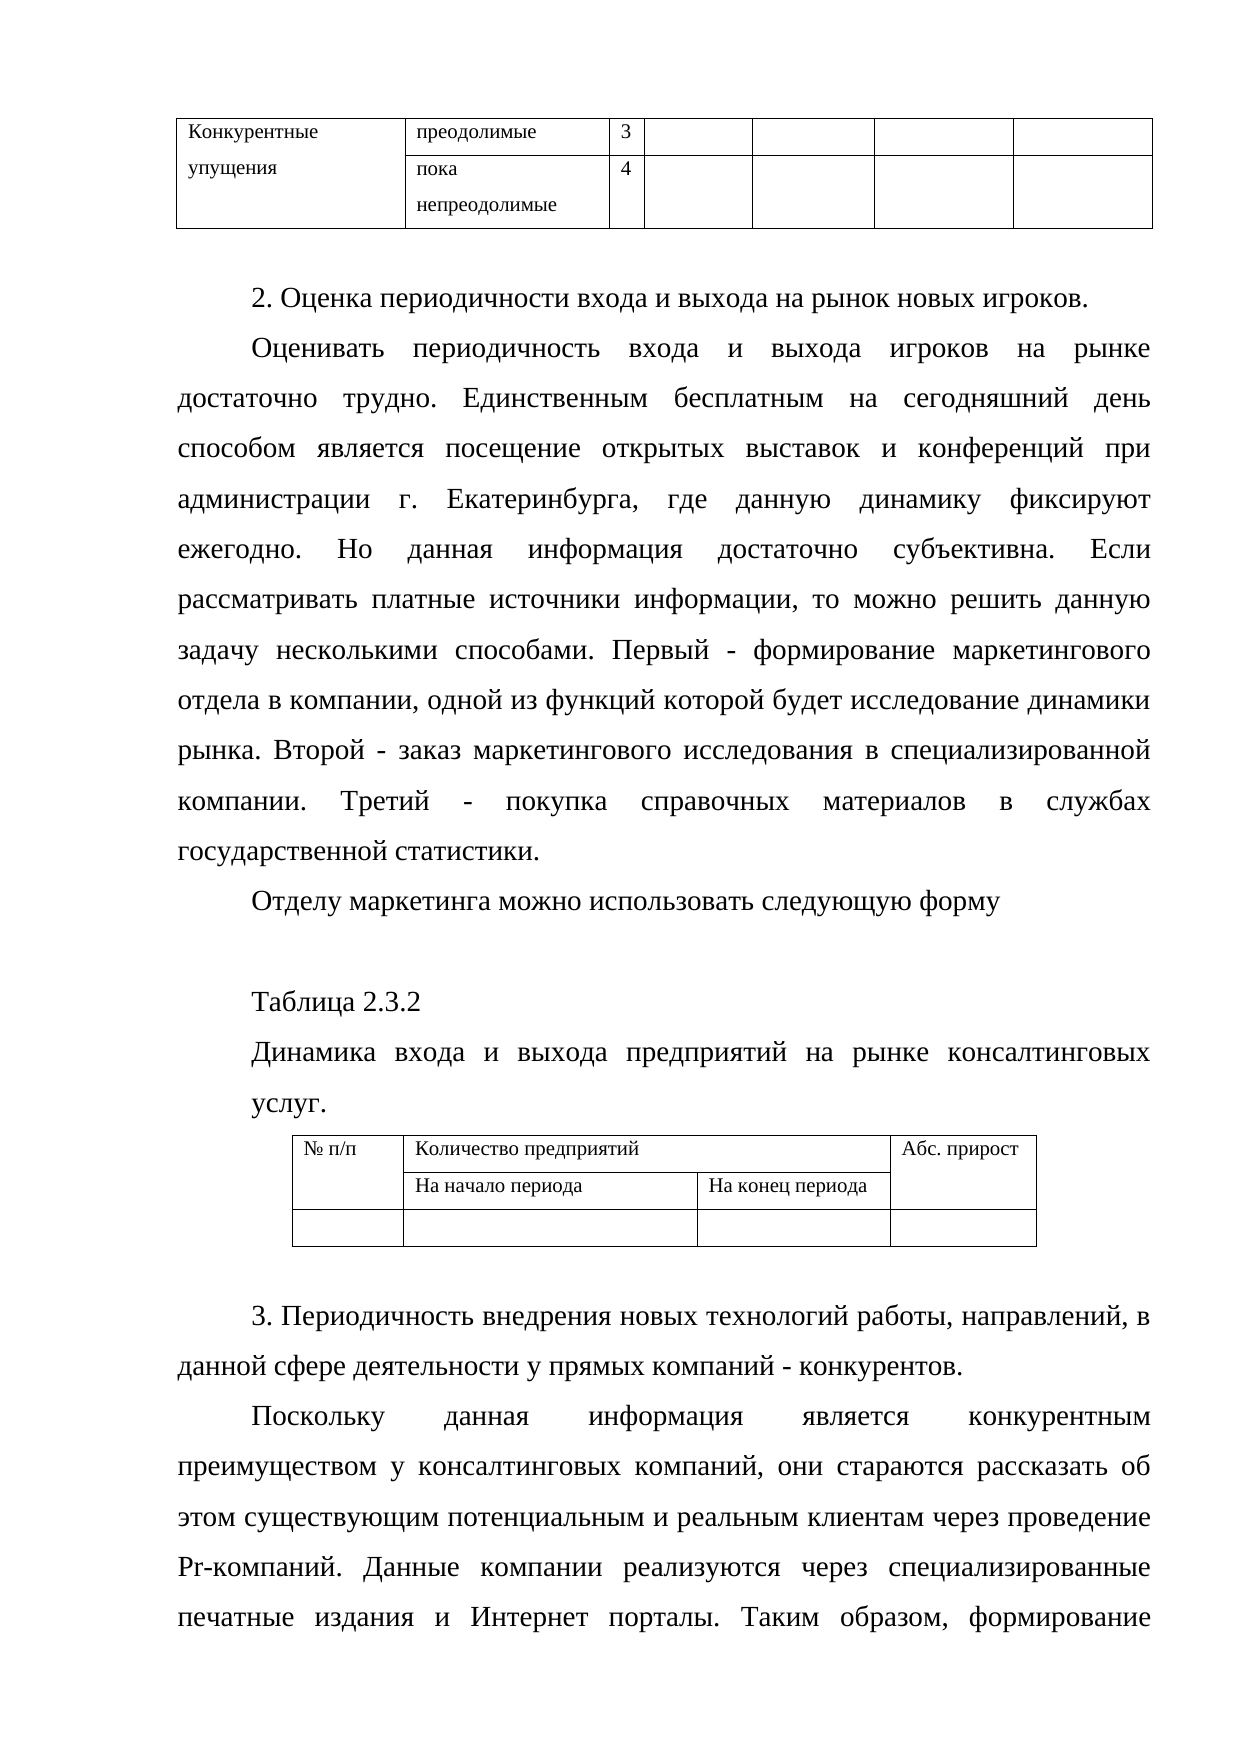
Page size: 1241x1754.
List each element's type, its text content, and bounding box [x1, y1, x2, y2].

text Динамика входа и выхода предприятий на рынке консалтинговых услуг. [251, 1034, 1152, 1118]
table_cell На начало периода [404, 1173, 697, 1209]
table_cell [293, 1210, 403, 1246]
text 3. Периодичность внедрения новых технологий работы, направлений, в данной сфере деятельности у прямых компаний - конкурентов. [177, 1298, 1152, 1381]
table_cell 4 [610, 156, 644, 228]
table_cell [875, 156, 1013, 228]
text Таблица 2.3.2 [177, 984, 1152, 1018]
table_header № п/п [293, 1136, 403, 1209]
table_cell [404, 1210, 697, 1246]
text 2. Оценка периодичности входа и выхода на рынок новых игроков. [177, 280, 1152, 313]
table_cell [1014, 156, 1152, 228]
table_cell преодолимые [406, 119, 609, 155]
table_cell На конец периода [698, 1173, 890, 1209]
table_cell [891, 1210, 1036, 1246]
table_cell [698, 1210, 890, 1246]
table_cell [875, 119, 1013, 155]
table_cell Конкурентные упущения [177, 119, 405, 228]
table_header Количество предприятий [404, 1136, 890, 1172]
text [177, 1398, 1152, 1633]
table_cell [753, 119, 874, 155]
text Отделу маркетинга можно использовать следующую форму [177, 883, 1152, 917]
text Оценивать периодичность входа и выхода игроков на рынке достаточно трудно. Единственным бесплатным на сегодняшний день способом является посещение открытых выставок и конференций при администрации г. Екатеринбурга, где данную динамику фиксируют ежегодно. Но данная информация достаточно субъективна. Если рассматривать платные источники информации, то можно решить данную задачу несколькими способами. Первый - формирование маркетингового отдела в компании, одной из функций которой будет исследование динамики рынка. Второй - заказ маркетингового исследования в специализированной компании. Третий - покупка справочных материалов в службах государственной статистики. [177, 330, 1152, 867]
table_cell [753, 156, 874, 228]
table_cell 3 [610, 119, 644, 155]
table_cell [1014, 119, 1152, 155]
table_cell пока непреодолимые [406, 156, 609, 228]
table_cell [645, 119, 752, 155]
table_header Абс. прирост [891, 1136, 1036, 1209]
table_cell [645, 156, 752, 228]
